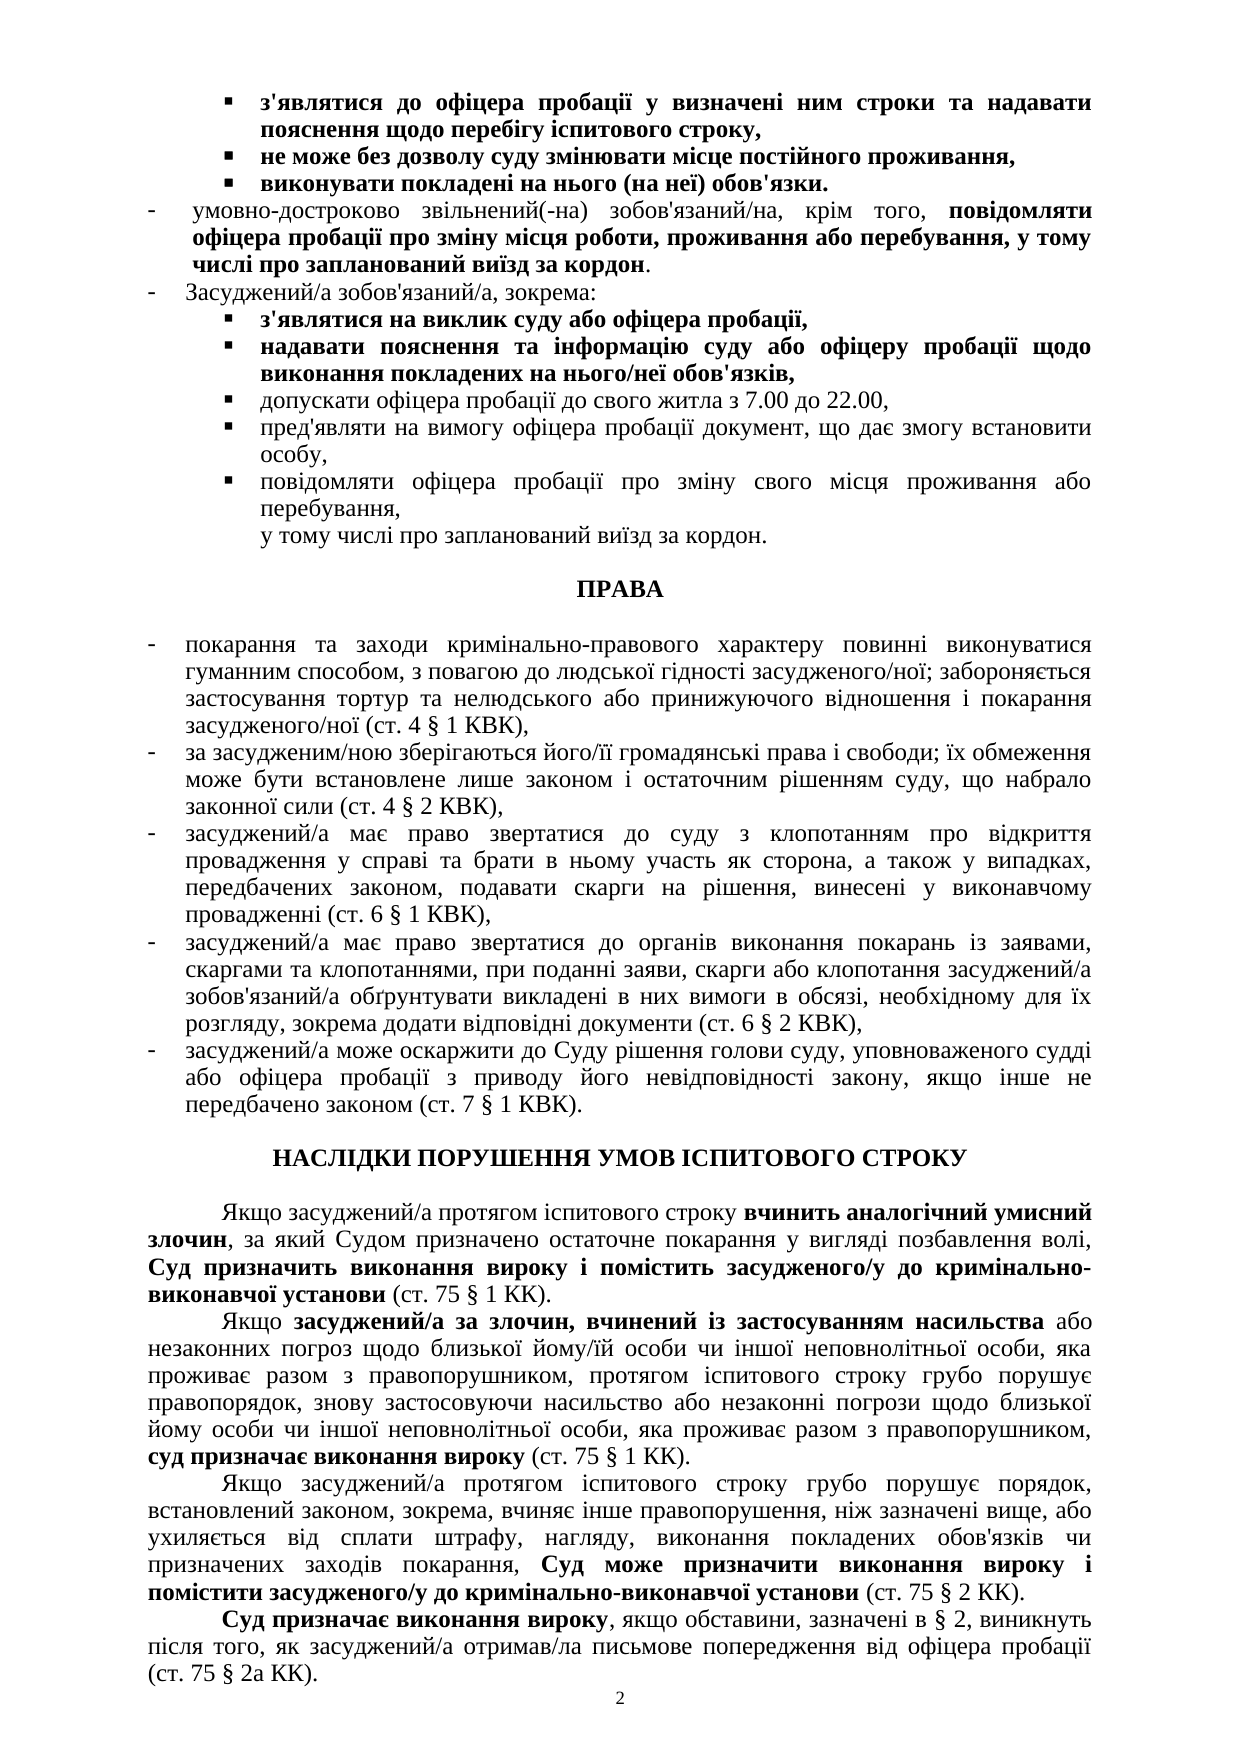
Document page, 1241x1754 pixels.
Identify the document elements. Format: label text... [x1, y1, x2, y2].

list засуджений/а має право звертатися до органів виконання покарань із заявами, скаргами та клопотаннями, при поданні заяви, скарги або клопотання засуджений/а зобов'язаний/а обґрунтувати викладені в них вимоги в обсязі, необхідному для їх розгляду, зокрема додати відповідні документи (ст. 6 § 2 КВК), [148, 928, 1092, 1037]
list пред'являти на вимогу офіцера пробації документ, що дає змогу встановити особу, [223, 414, 1092, 468]
list допускати офіцера пробації до свого житла з 7.00 до 22.00, [223, 387, 1092, 414]
list умовно-достроково звільнений(-на) зобов'язаний/на, крім того, повідомляти офіцера пробації про зміну місця роботи, проживання або перебування, у тому числі про запланований виїзд за кордон. [148, 197, 1092, 278]
list за засудженим/ною зберігаються його/її громадянські права і свободи; їх обмеження може бути встановлене лише законом і остаточним рішенням суду, що набрало законної сили (ст. 4 § 2 КВК), [148, 739, 1092, 820]
list надавати пояснення та інформацію суду або офіцеру пробації щодо виконання покладених на нього/неї обов'язків, [223, 332, 1092, 387]
list покарання та заходи кримінально-правового характеру повинні виконуватися гуманним способом, з повагою до людської гідності засудженого/ної; забороняється застосування тортур та нелюдського або принижуючого відношення і покарання засудженого/ної (ст. 4 § 1 КВК), [148, 630, 1092, 739]
text НАСЛІДКИ ПОРУШЕННЯ УМОВ ІСПИТОВОГО СТРОКУ [148, 1145, 1092, 1172]
text ПРАВА [148, 576, 1092, 603]
list засуджений/а має право звертатися до суду з клопотанням про відкриття провадження у справі та брати в ньому участь як сторона, а також у випадках, передбачених законом, подавати скарги на рішення, винесені у виконавчому провадженні (ст. 6 § 1 КВК), [148, 820, 1092, 928]
text Якщо засуджений/а протягом іспитового строку грубо порушує порядок, встановлений законом, зокрема, вчиняє інше правопорушення, ніж зазначені вище, або ухиляється від сплати штрафу, нагляду, виконання покладених обов'язків чи призначених заходів покарання, Суд може призначити виконання вироку і помістити засудженого/у до кримінально-виконавчої установи (ст. 75 § 2 КК). [148, 1470, 1092, 1605]
list не може без дозволу суду змінювати місце постійного проживання, [223, 143, 1092, 170]
list засуджений/а може оскаржити до Суду рішення голови суду, уповноваженого судді або офіцера пробації з приводу його невідповідності закону, якщо інше не передбачено законом (ст. 7 § 1 КВК). [148, 1037, 1092, 1118]
list виконувати покладені на нього (на неї) обов'язки. [223, 170, 1092, 197]
list з'являтися на виклик суду або офіцера пробації, [223, 305, 1092, 332]
text Якщо засуджений/а протягом іспитового строку вчинить аналогічний умисний злочин, за який Судом призначено остаточне покарання у вигляді позбавлення волі, Суд призначить виконання вироку і помістить засудженого/у до кримінально-виконавчої установи (ст. 75 § 1 КК). [148, 1199, 1092, 1307]
list повідомляти офіцера пробації про зміну свого місця проживання або перебування, у тому числі про запланований виїзд за кордон. [223, 468, 1092, 549]
list Засуджений/а зобов'язаний/а, зокрема: [148, 278, 1092, 305]
text Суд призначає виконання вироку, якщо обставини, зазначені в § 2, виникнуть після того, як засуджений/а отримав/ла письмове попередження від офіцера пробації (ст. 75 § 2а КК). [148, 1605, 1092, 1687]
text Якщо засуджений/а за злочин, вчинений із застосуванням насильства або незаконних погроз щодо близької йому/їй особи чи іншої неповнолітньої особи, яка проживає разом з правопорушником, протягом іспитового строку грубо порушує правопорядок, знову застосовуючи насильство або незаконні погрози щодо близької йому особи чи іншої неповнолітньої особи, яка проживає разом з правопорушником, суд призначає виконання вироку (ст. 75 § 1 КК). [148, 1307, 1092, 1470]
list з'являтися до офіцера пробації у визначені ним строки та надавати пояснення щодо перебігу іспитового строку, [223, 89, 1092, 143]
